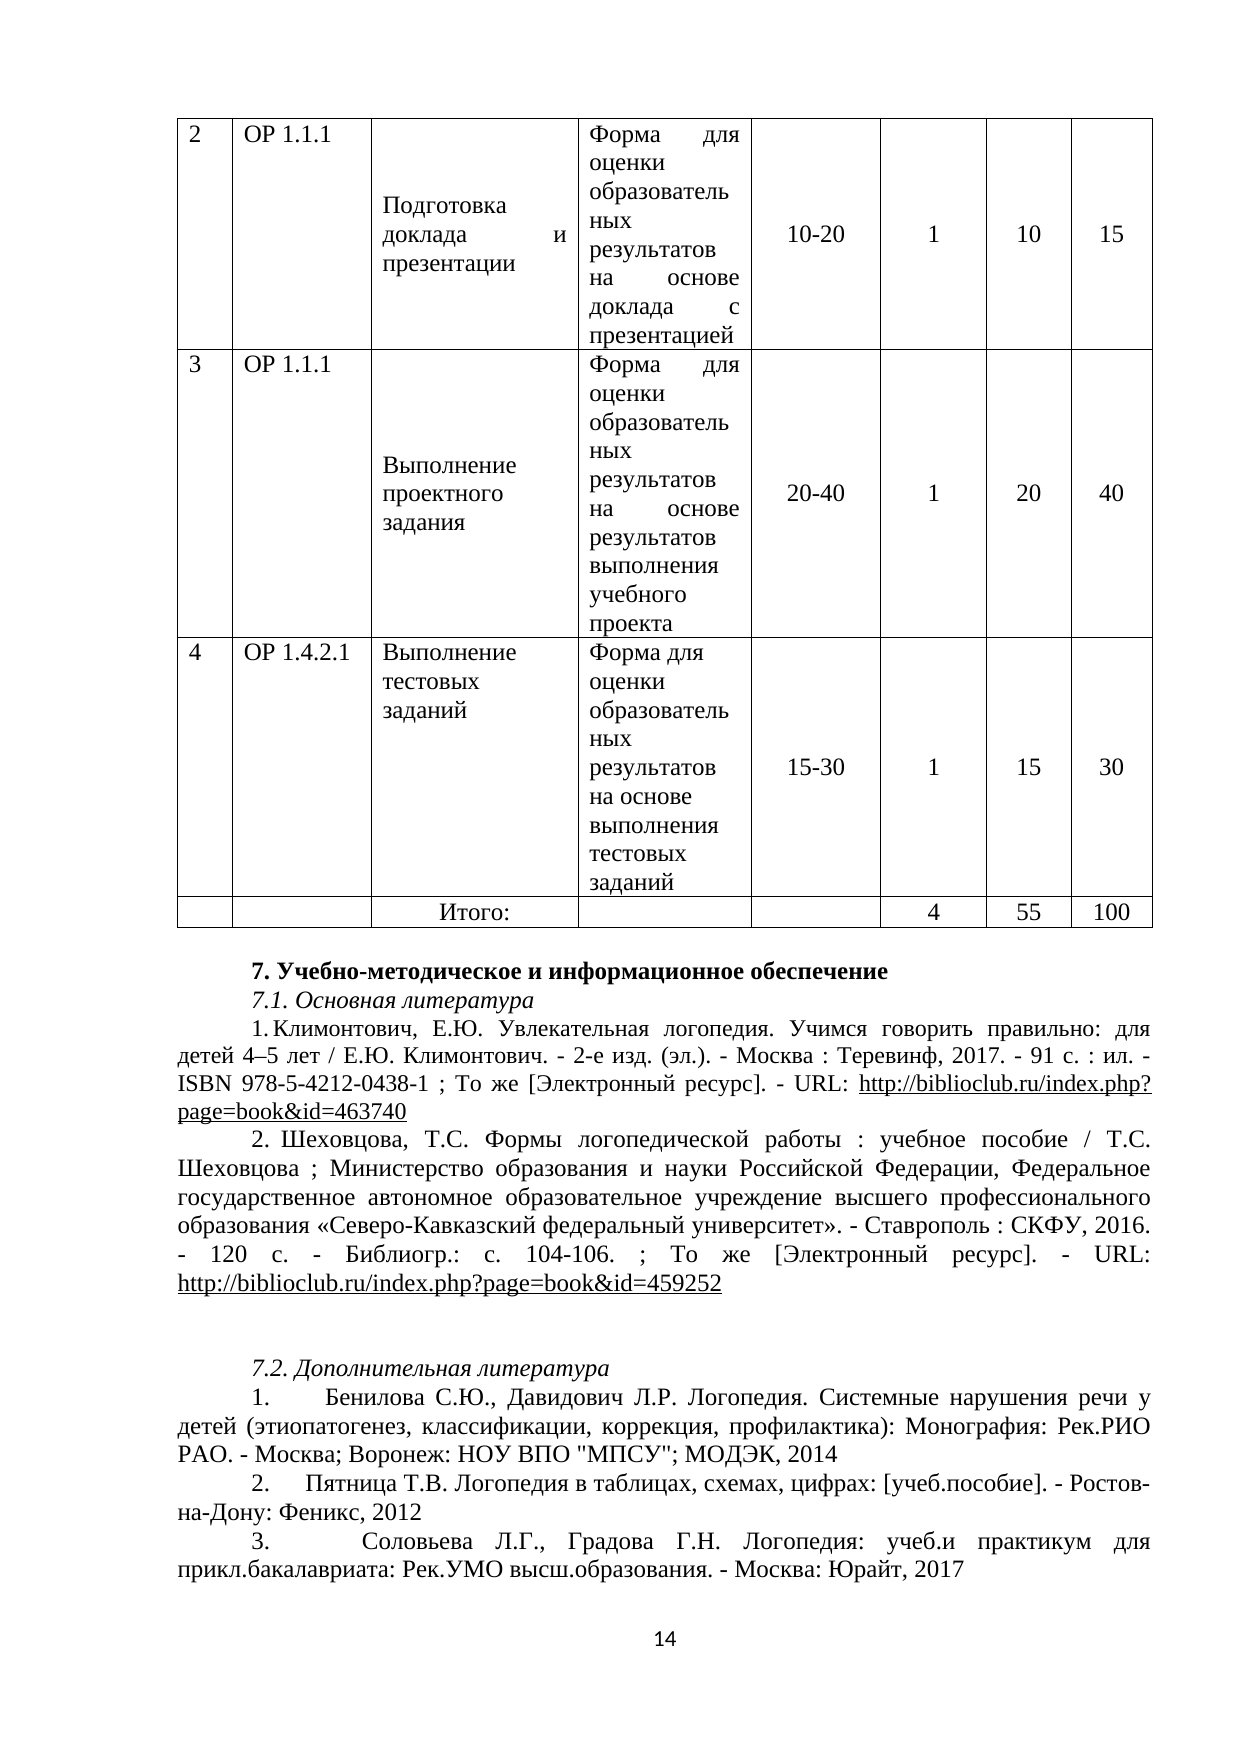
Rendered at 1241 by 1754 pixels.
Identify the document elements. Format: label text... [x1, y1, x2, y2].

list Климонтович, Е.Ю. Увлекательная логопедия. Учимся говорить правильно: для детей 4–5 лет / Е.Ю. Климонтович. - 2-е изд. (эл.). - Москва : Теревинф, 2017. - 91 с. : ил. - ISBN 978-5-4212-0438-1 ; То же [Электронный ресурс]. - URL: http://biblioclub.ru/index.php?page=book&id=463740 [177, 1014, 1152, 1124]
table_cell 20 [987, 350, 1071, 637]
table_cell Форма для оценки образовательных результатов на основе доклада с презентацией [579, 119, 751, 349]
table_cell Форма для оценки образовательных результатов на основе результатов выполнения учебного проекта [579, 350, 751, 637]
table_cell ОР 1.1.1 [233, 350, 371, 637]
table_cell [178, 897, 232, 927]
table_cell Выполнение проектного задания [372, 350, 578, 637]
text 7.1. Основная литература [177, 985, 1152, 1014]
table_cell Подготовка доклада и презентации [372, 119, 578, 349]
table_cell 20-40 [752, 350, 880, 637]
table_cell 40 [1072, 350, 1152, 637]
table_cell 10 [987, 119, 1071, 349]
list 7.2. Дополнительная литература [251, 1353, 1152, 1382]
table_cell 4 [178, 638, 232, 896]
table_cell [579, 897, 751, 927]
table_cell 15 [987, 638, 1071, 896]
table_cell Выполнение тестовых заданий [372, 638, 578, 896]
table_cell ОР 1.4.2.1 [233, 638, 371, 896]
table_cell 55 [987, 897, 1071, 927]
list Пятница Т.В. Логопедия в таблицах, схемах, цифрах: [учеб.пособие]. - Ростов-на-Дону: Феникс, 2012 [177, 1468, 1152, 1526]
table_cell ОР 1.1.1 [233, 119, 371, 349]
table_cell 15 [1072, 119, 1152, 349]
table_cell 2 [178, 119, 232, 349]
table_cell 30 [1072, 638, 1152, 896]
table_cell 15-30 [752, 638, 880, 896]
table_cell 1 [881, 350, 986, 637]
text 7. Учебно-методическое и информационное обеспечение [177, 956, 1152, 985]
table_cell Итого: [372, 897, 578, 927]
table_cell [752, 897, 880, 927]
table_cell [233, 897, 371, 927]
table_cell 10-20 [752, 119, 880, 349]
table_cell 3 [178, 350, 232, 637]
table_cell 1 [881, 638, 986, 896]
table_cell Форма для оценки образовательных результатов на основе выполнения тестовых заданий [579, 638, 751, 896]
table_cell 4 [881, 897, 986, 927]
table_cell 1 [881, 119, 986, 349]
table_cell 100 [1072, 897, 1152, 927]
list Соловьева Л.Г., Градова Г.Н. Логопедия: учеб.и практикум для прикл.бакалавриата: Рек.УМО высш.образования. - Москва: Юрайт, 2017 [177, 1526, 1152, 1583]
list Шеховцова, Т.С. Формы логопедической работы : учебное пособие / Т.С. Шеховцова ; Министерство образования и науки Российской Федерации, Федеральное государственное автономное образовательное учреждение высшего профессионального образования «Северо-Кавказский федеральный университет». - Ставрополь : СКФУ, 2016. - 120 с. - Библиогр.: с. 104-106. ; То же [Электронный ресурс]. - URL: http://biblioclub.ru/index.php?page=book&id=459252 [177, 1124, 1152, 1297]
list Бенилова С.Ю., Давидович Л.Р. Логопедия. Системные нарушения речи у детей (этиопатогенез, классификации, коррекция, профилактика): Монография: Рек.РИО РАО. - Москва; Воронеж: НОУ ВПО "МПСУ"; МОДЭК, 2014 [177, 1382, 1152, 1468]
